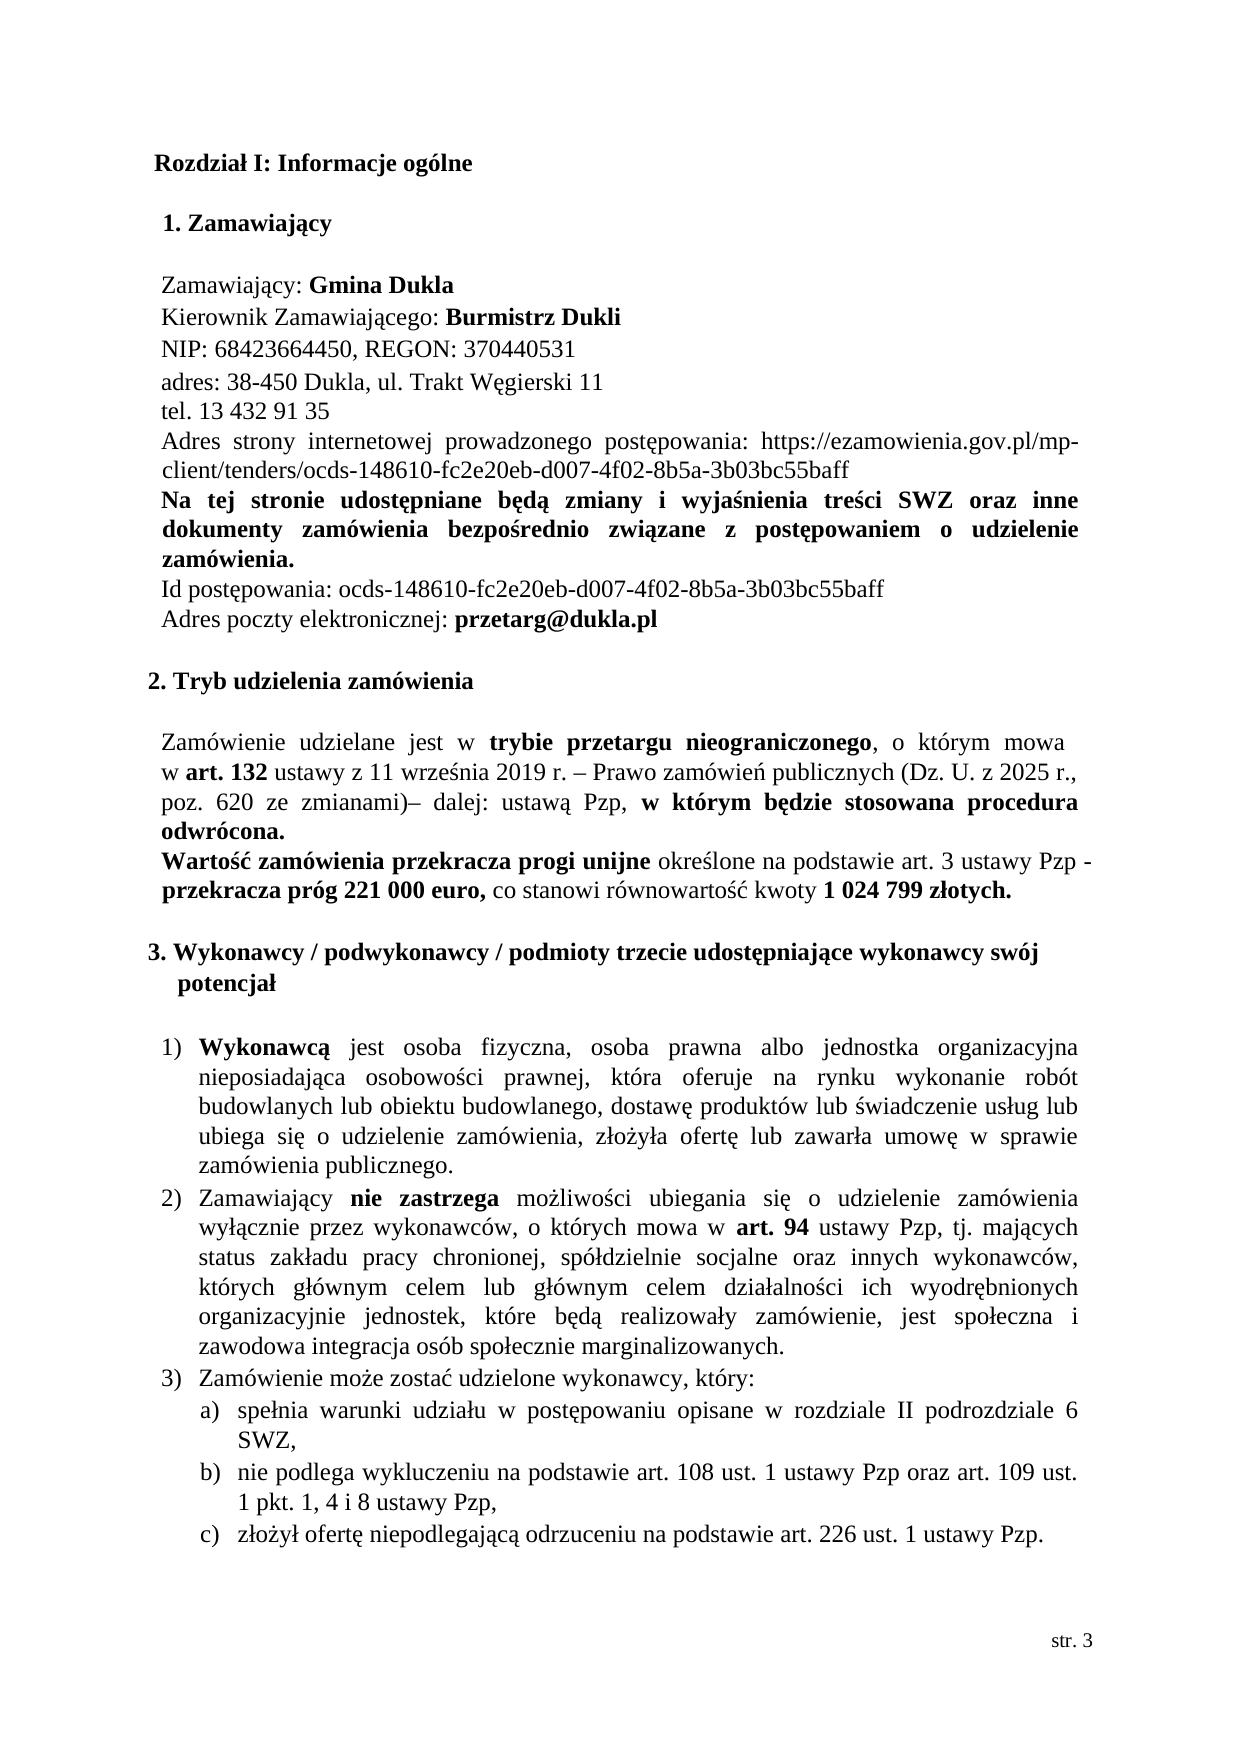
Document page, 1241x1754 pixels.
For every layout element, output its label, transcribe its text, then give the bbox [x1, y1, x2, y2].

text Rozdział I: Informacje ogólne [148, 148, 1093, 176]
list Zamawiający nie zastrzega możliwości ubiegania się o udzielenie zamówienia wyłącznie przez wykonawców, o których mowa w art. 94 ustawy Pzp, tj. mających status zakładu pracy chronionej, spółdzielnie socjalne oraz innych wykonawców, których głównym celem lub głównym celem działalności ich wyodrębnionych organizacyjnie jednostek, które będą realizowały zamówienie, jest społeczna i zawodowa integracja osób społecznie marginalizowanych. [161, 1183, 1079, 1359]
text Kierownik Zamawiającego: Burmistrz Dukli [161, 302, 1079, 331]
list Wykonawcą jest osoba fizyczna, osoba prawna albo jednostka organizacyjna nieposiadająca osobowości prawnej, która oferuje na rynku wykonanie robót budowlanych lub obiektu budowlanego, dostawę produktów lub świadczenie usług lub ubiega się o udzielenie zamówienia, złożyła ofertę lub zawarła umowę w sprawie zamówienia publicznego. [161, 1032, 1079, 1179]
text Adres poczty elektronicznej: przetarg@dukla.pl [161, 604, 1093, 633]
text tel. 13 432 91 35 [161, 396, 908, 425]
text Adres strony internetowej prowadzonego postępowania: https://ezamowienia.gov.pl/mp-client/tenders/ocds-148610-fc2e20eb-d007-4f02-8b5a-3b03bc55baff [161, 426, 1080, 484]
list Zamówienie może zostać udzielone wykonawcy, który: [161, 1363, 1079, 1392]
text 1. Zamawiający [162, 208, 1093, 237]
text Zamawiający: Gmina Dukla [161, 270, 1080, 299]
text NIP: 68423664450, REGON: 370440531 [161, 334, 1080, 363]
list nie podlega wykluczeniu na podstawie art. 108 ust. 1 ustawy Pzp oraz art. 109 ust. 1 pkt. 1, 4 i 8 ustawy Pzp, [200, 1457, 1079, 1516]
text Wartość zamówienia przekracza progi unijne określone na podstawie art. 3 ustawy Pzp - przekracza próg 221 000 euro, co stanowi równowartość kwoty 1 024 799 złotych. [161, 846, 1093, 904]
text Zamówienie udzielane jest w trybie przetargu nieograniczonego, o którym mowa w art. 132 ustawy z 11 września 2019 r. – Prawo zamówień publicznych (Dz. U. z 2025 r., poz. 620 ze zmianami)– dalej: ustawą Pzp, w którym będzie stosowana procedura odwrócona. [161, 727, 1079, 845]
text 3. Wykonawcy / podwykonawcy / podmioty trzecie udostępniające wykonawcy swój potencjał [148, 937, 1093, 997]
text adres: 38-450 Dukla, ul. Trakt Węgierski 11 [161, 367, 908, 395]
text Na tej stronie udostępniane będą zmiany i wyjaśnienia treści SWZ oraz inne dokumenty zamówienia bezpośrednio związane z postępowaniem o udzielenie zamówienia. [161, 485, 1080, 573]
list złożył ofertę niepodlegającą odrzuceniu na podstawie art. 226 ust. 1 ustawy Pzp. [200, 1519, 1079, 1548]
text Id postępowania: ocds-148610-fc2e20eb-d007-4f02-8b5a-3b03bc55baff [161, 574, 1093, 602]
text 2. Tryb udzielenia zamówienia [148, 666, 1093, 694]
list spełnia warunki udziału w postępowaniu opisane w rozdziale II podrozdziale 6 SWZ, [200, 1395, 1079, 1454]
